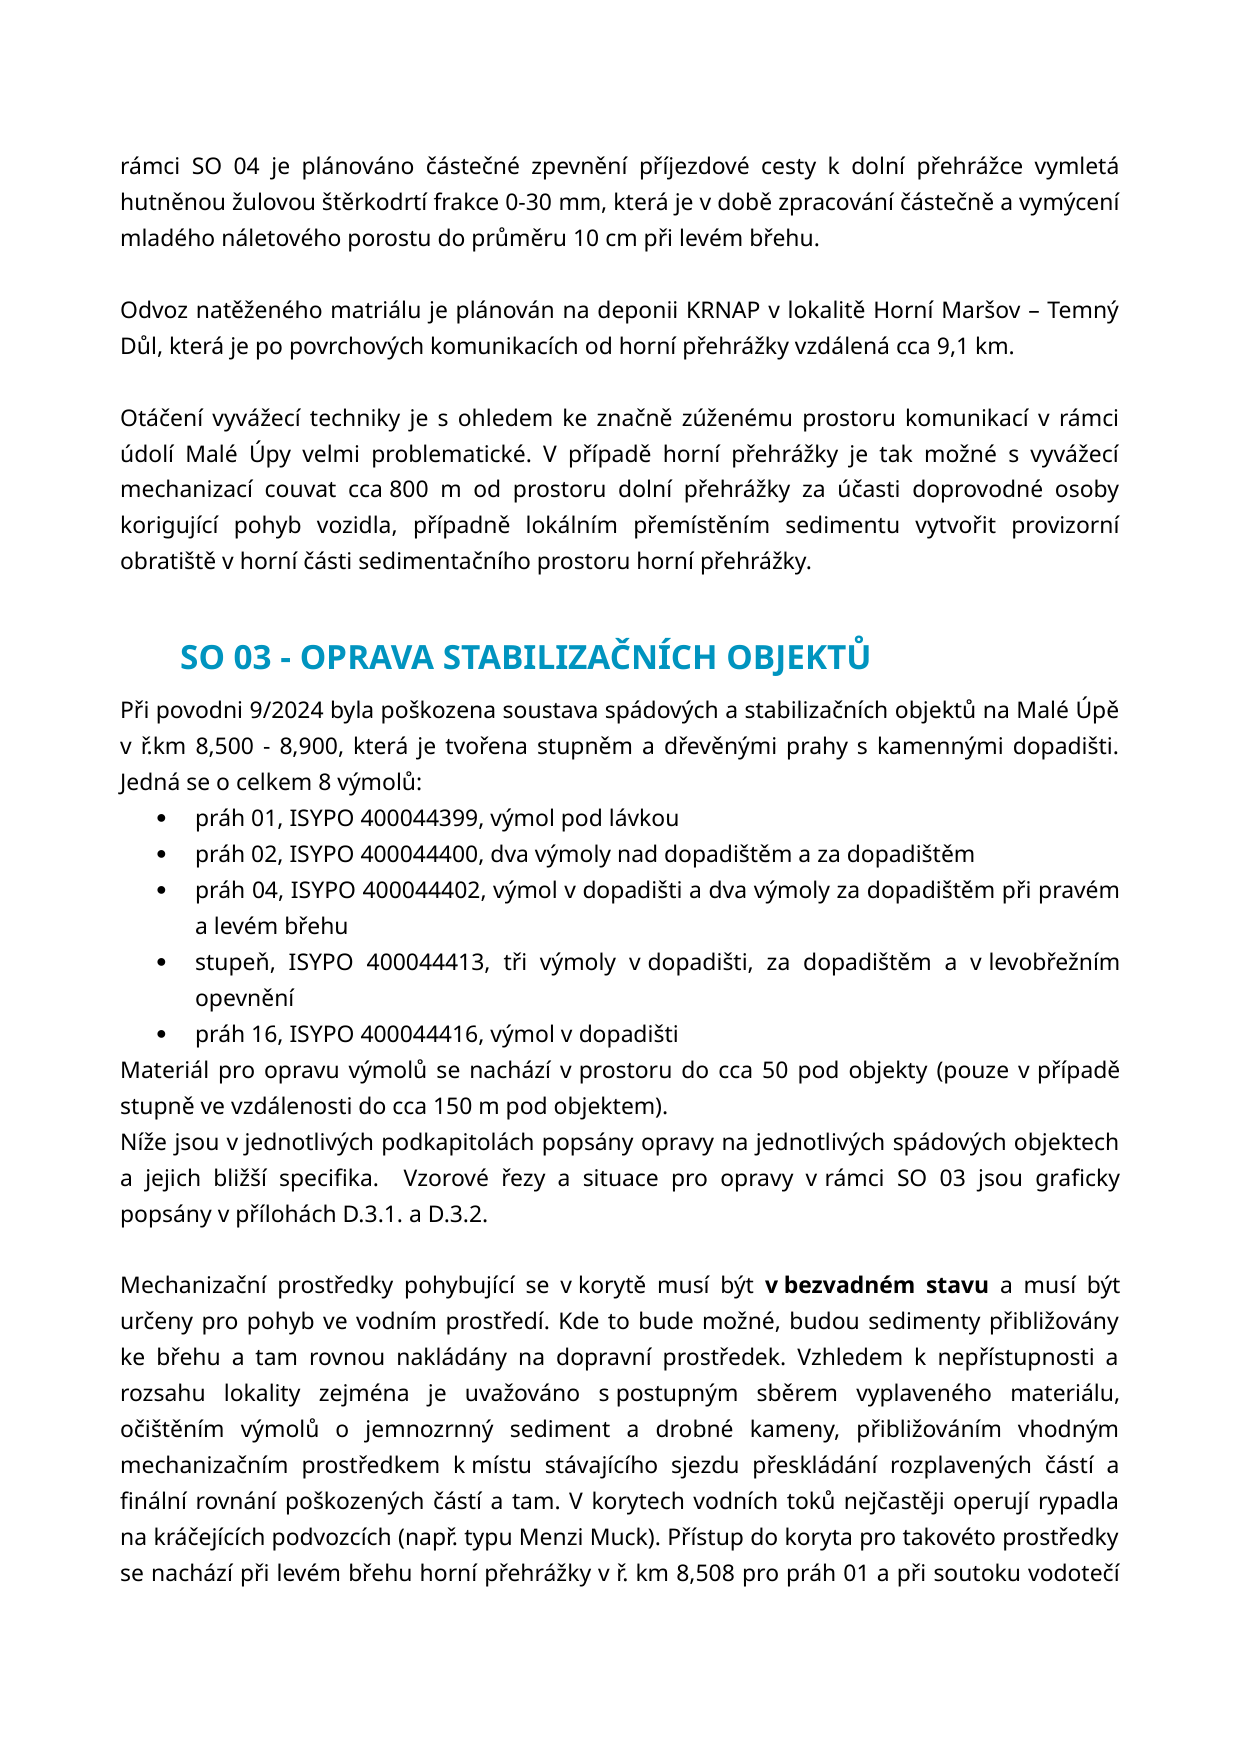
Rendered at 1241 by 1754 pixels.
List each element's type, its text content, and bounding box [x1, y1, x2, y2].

subtitle SO 03 - OPRAVA STABILIZAČNÍCH OBJEKTŮ [180, 634, 1120, 679]
text Materiál pro opravu výmolů se nachází v prostoru do cca 50 pod objekty (pouze v případě stupně ve vzdálenosti do cca 150 m pod objektem). [120, 1054, 1120, 1121]
text Odvoz natěženého matriálu je plánován na deponii KRNAP v lokalitě Horní Maršov – Temný Důl, která je po povrchových komunikacích od horní přehrážky vzdálená cca 9,1 km. [120, 294, 1120, 361]
text Při povodni 9/2024 byla poškozena soustava spádových a stabilizačních objektů na Malé Úpě v ř.km 8,500 - 8,900, která je tvořena stupněm a dřevěnými prahy s kamennými dopadišti. Jedná se o celkem 8 výmolů: [120, 694, 1120, 797]
list stupeň, ISYPO 400044413, tři výmoly v dopadišti, za dopadištěm a v levobřežním opevnění [157, 946, 1120, 1013]
text Otáčení vyvážecí techniky je s ohledem ke značně zúženému prostoru komunikací v rámci údolí Malé Úpy velmi problematické. V případě horní přehrážky je tak možné s vyvážecí mechanizací couvat cca 800 m od prostoru dolní přehrážky za účasti doprovodné osoby korigující pohyb vozidla, případně lokálním přemístěním sedimentu vytvořit provizorní obratiště v horní části sedimentačního prostoru horní přehrážky. [120, 402, 1120, 577]
text Níže jsou v jednotlivých podkapitolách popsány opravy na jednotlivých spádových objektech a jejich bližší specifika. Vzorové řezy a situace pro opravy v rámci SO 03 jsou graficky popsány v přílohách D.3.1. a D.3.2. [120, 1126, 1120, 1229]
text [120, 1269, 1120, 1588]
list práh 16, ISYPO 400044416, výmol v dopadišti [157, 1018, 1120, 1049]
list práh 01, ISYPO 400044399, výmol pod lávkou [157, 802, 1120, 833]
list práh 04, ISYPO 400044402, výmol v dopadišti a dva výmoly za dopadištěm při pravém a levém břehu [157, 874, 1120, 941]
list práh 02, ISYPO 400044400, dva výmoly nad dopadištěm a za dopadištěm [157, 838, 1120, 869]
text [120, 150, 1120, 253]
